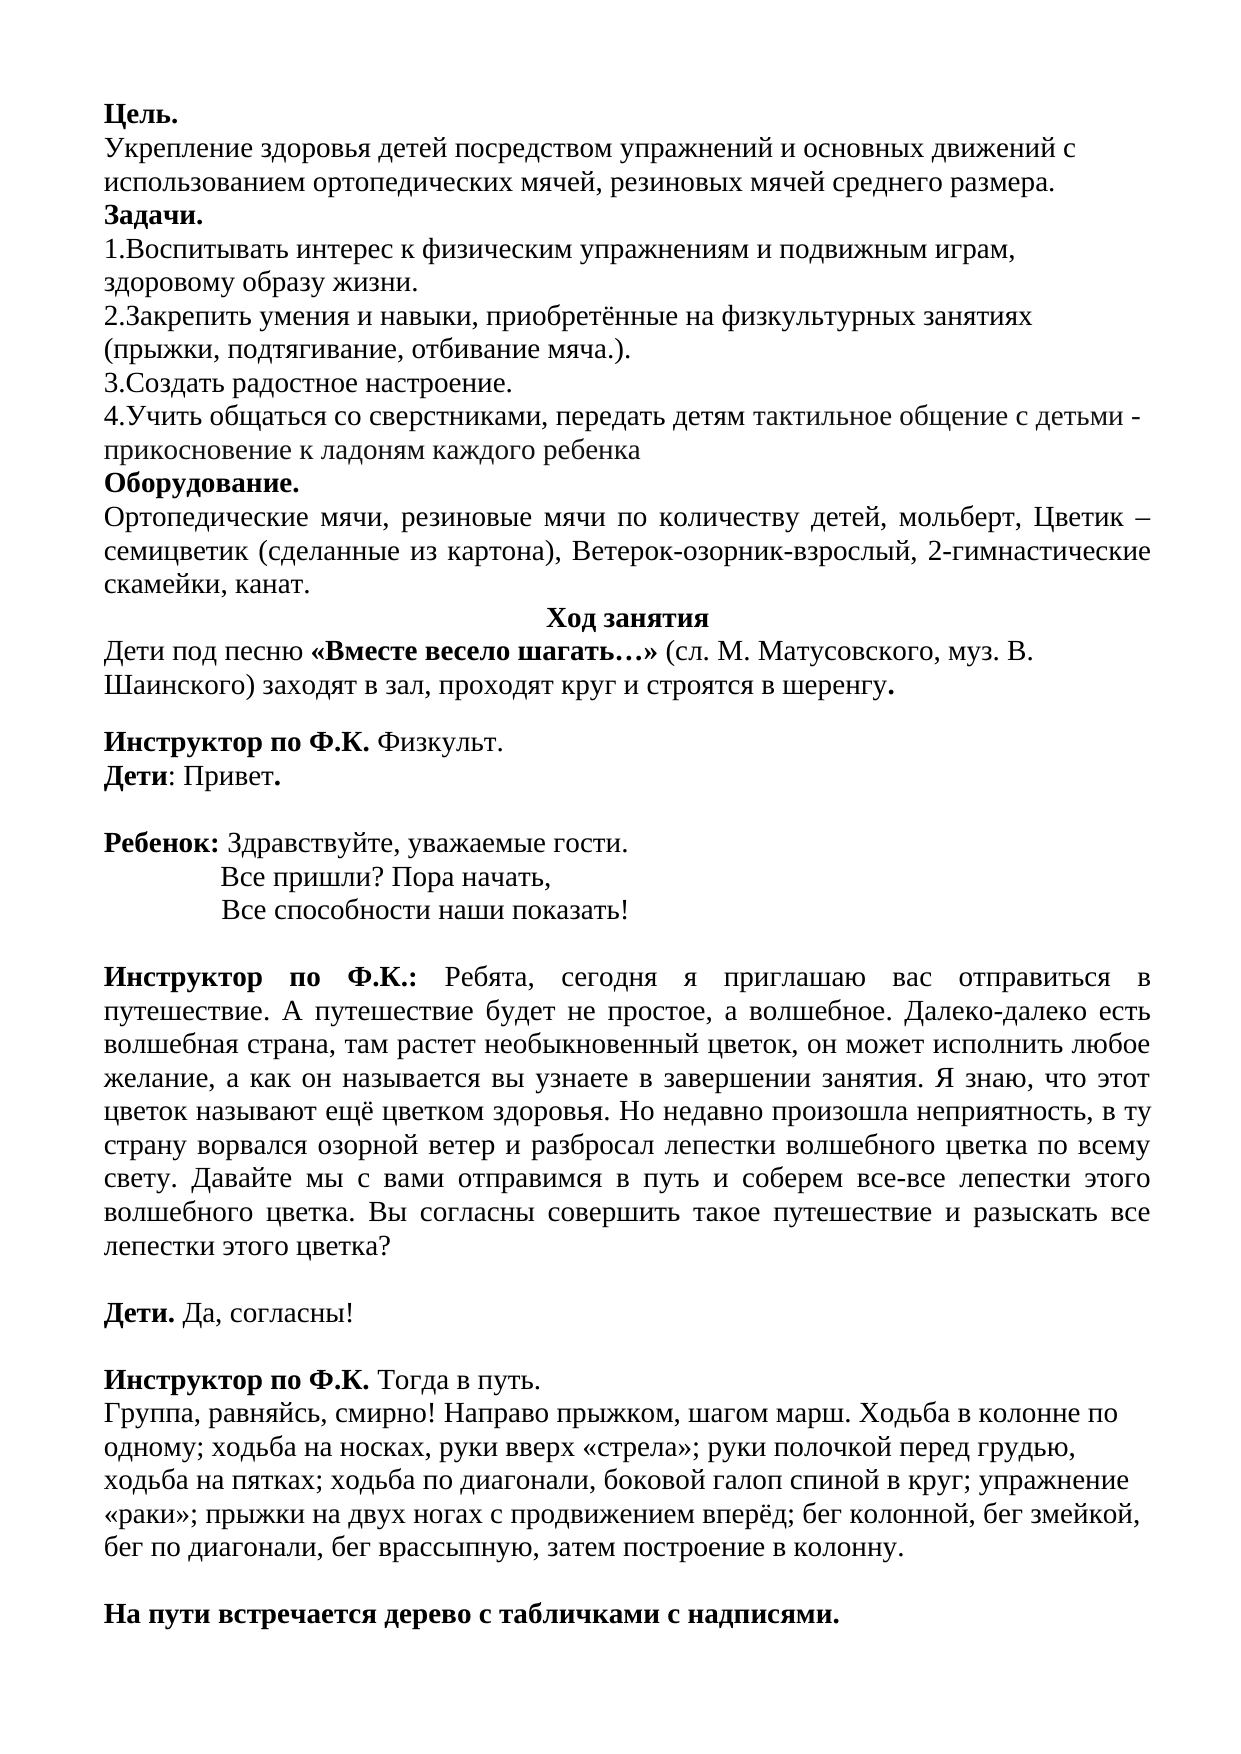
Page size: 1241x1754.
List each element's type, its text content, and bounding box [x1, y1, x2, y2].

text Цель. [103, 97, 1152, 130]
text 1.Воспитывать интерес к физическим упражнениям и подвижным играм, здоровому образу жизни. [103, 231, 1152, 298]
text 4.Учить общаться со сверстниками, передать детям тактильное общение с детьми - прикосновение к ладоням каждого ребенка [103, 398, 1152, 466]
text Дети. Да, согласны! [103, 1295, 1152, 1328]
text Укрепление здоровья детей посредством упражнений и основных движений с использованием ортопедических мячей, резиновых мячей среднего размера. [103, 130, 1152, 197]
text Ортопедические мячи, резиновые мячи по количеству детей, мольберт, Цветик –семицветик (сделанные из картона), Ветерок-озорник-взрослый, 2-гимнастические скамейки, канат. [103, 499, 1152, 600]
text Дети: Привет. [103, 758, 1152, 792]
text Оборудование. [103, 466, 1152, 499]
text Все способности наши показать! [141, 892, 1152, 926]
text Дети под песню «Вместе весело шагать…» (сл. М. Матусовского, муз. В. Шаинского) заходят в зал, проходят круг и строятся в шеренгу. [103, 633, 1152, 700]
text Инструктор по Ф.К.: Ребята, сегодня я приглашаю вас отправиться в путешествие. А путешествие будет не простое, а волшебное. Далеко-далеко есть волшебная страна, там растет необыкновенный цветок, он может исполнить любое желание, а как он называется вы узнаете в завершении занятия. Я знаю, что этот цветок называют ещё цветком здоровья. Но недавно произошла неприятность, в ту страну ворвался озорной ветер и разбросал лепестки волшебного цветка по всему свету. Давайте мы с вами отправимся в путь и соберем все-все лепестки этого волшебного цветка. Вы согласны совершить такое путешествие и разыскать все лепестки этого цветка? [103, 959, 1152, 1261]
text На пути встречается дерево с табличками с надписями. [103, 1597, 1152, 1630]
text Группа, равняйсь, смирно! Направо прыжком, шагом марш. Ходьба в колонне по одному; ходьба на носках, руки вверх «стрела»; руки полочкой перед грудью, ходьба на пятках; ходьба по диагонали, боковой галоп спиной в круг; упражнение «раки»; прыжки на двух ногах с продвижением вперёд; бег колонной, бег змейкой, бег по диагонали, бег врассыпную, затем построение в колонну. [103, 1395, 1152, 1563]
text Ребенок: Здравствуйте, уважаемые гости. [103, 825, 1152, 859]
text Инструктор по Ф.К. Физкульт. [103, 724, 1152, 758]
text 2.Закрепить умения и навыки, приобретённые на физкультурных занятиях (прыжки, подтягивание, отбивание мяча.). [103, 298, 1152, 365]
text 3.Создать радостное настроение. [103, 365, 1152, 398]
text Задачи. [103, 197, 1152, 231]
text Ход занятия [103, 600, 1152, 633]
text Все пришли? Пора начать, [103, 859, 1152, 892]
text Инструктор по Ф.К. Тогда в путь. [103, 1362, 1152, 1395]
